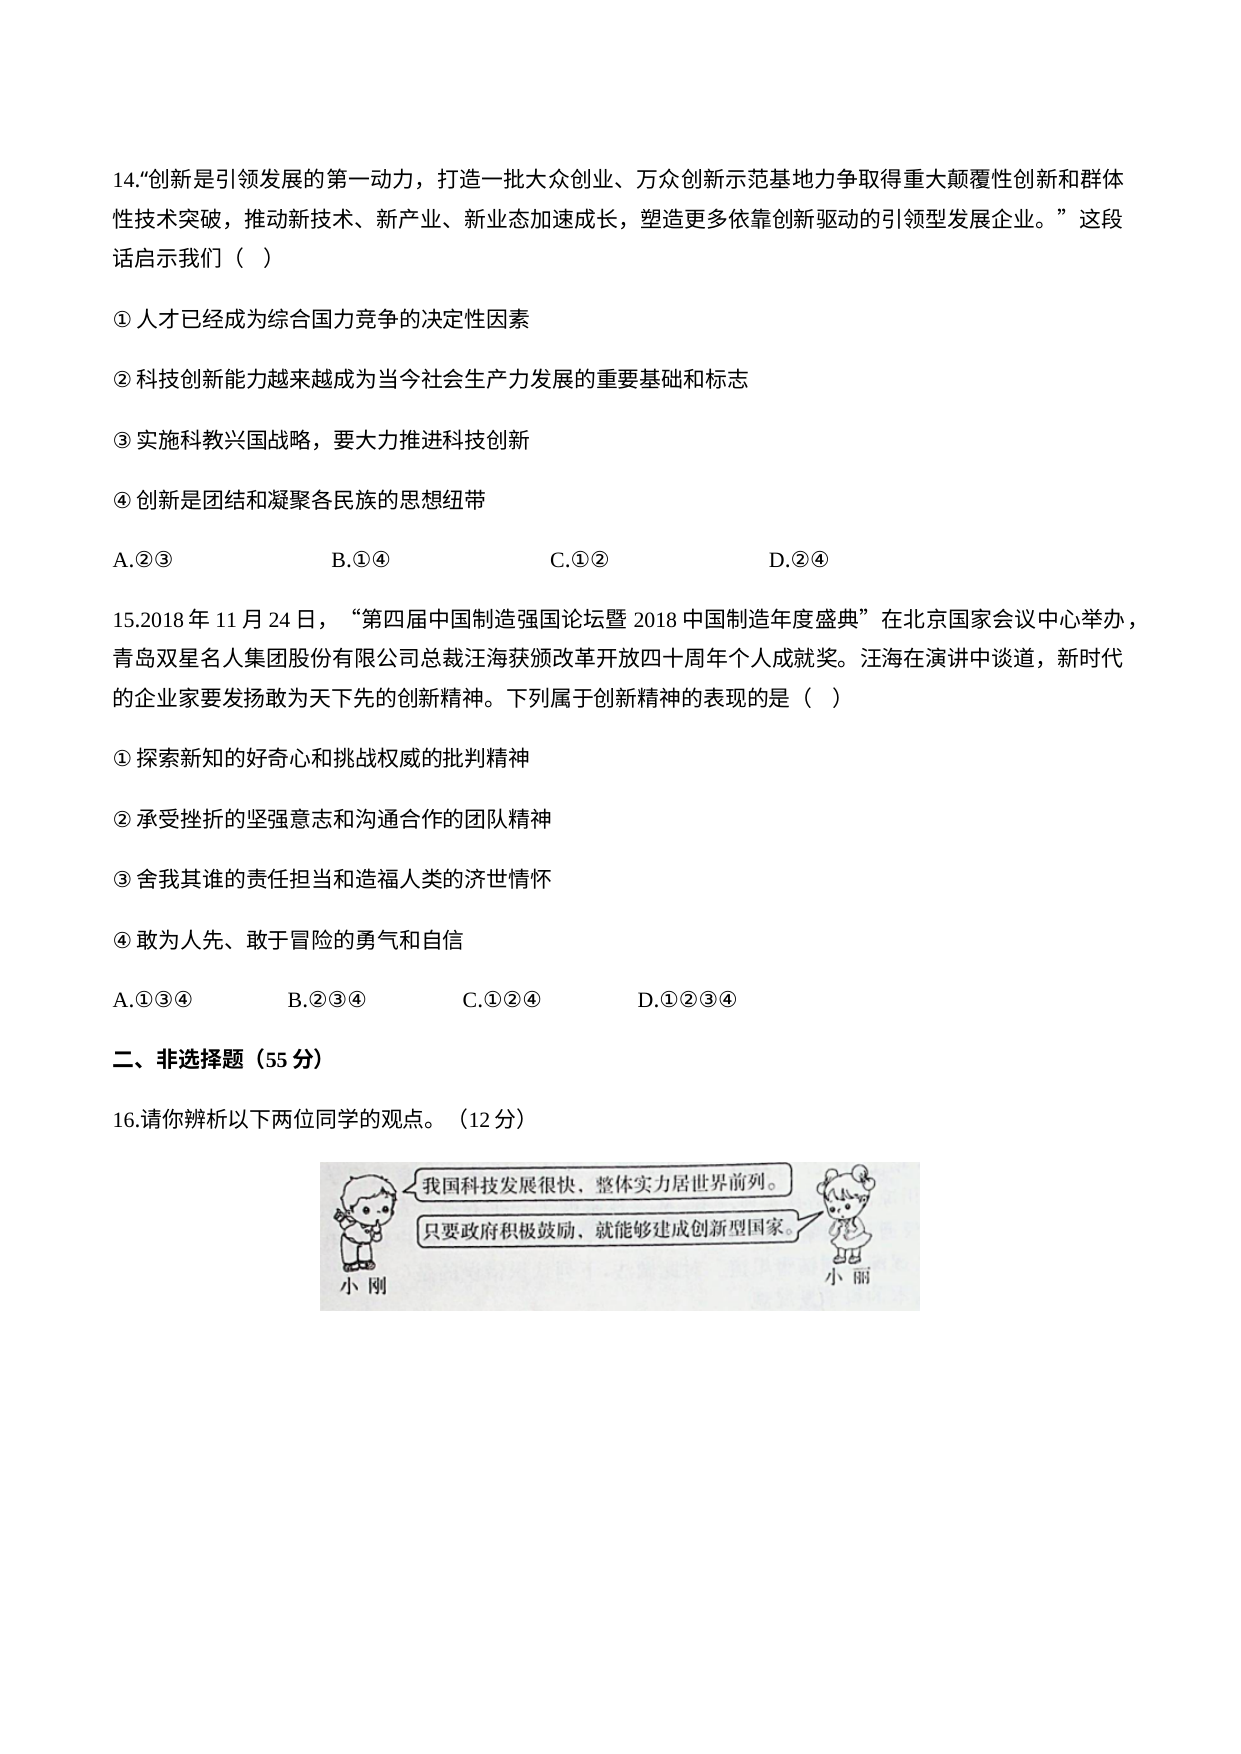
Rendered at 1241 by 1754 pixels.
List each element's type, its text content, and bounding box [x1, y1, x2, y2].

text ①探索新知的好奇心和挑战权威的批判精神 [112, 741, 1128, 773]
text A.①③④ B.②③④ C.①②④ D.①②③④ [112, 983, 1128, 1013]
text ②承受挫折的坚强意志和沟通合作的团队精神 [112, 802, 1128, 834]
text ④创新是团结和凝聚各民族的思想纽带 [112, 483, 1128, 515]
text A.②③ B.①④ C.①② D.②④ [112, 544, 1128, 573]
text ④敢为人先、敢于冒险的勇气和自信 [112, 923, 1128, 955]
text ③实施科教兴国战略，要大力推进科技创新 [112, 423, 1128, 454]
text ①人才已经成为综合国力竞争的决定性因素 [112, 302, 1128, 333]
text ③舍我其谁的责任担当和造福人类的济世情怀 [112, 862, 1128, 894]
text 二、非选择题（55分） [112, 1042, 1128, 1073]
text 16.请你辨析以下两位同学的观点。（12分） [112, 1102, 1128, 1134]
text 15.2018年11月24日，“第四届中国制造强国论坛暨2018中国制造年度盛典”在北京国家会议中心举办，青岛双星名人集团股份有限公司总裁汪海获颁改革开放四十周年个人成就奖。汪海在演讲中谈道，新时代的企业家要发扬敢为天下先的创新精神。下列属于创新精神的表现的是（ ） [112, 602, 1128, 713]
picture [320, 1162, 920, 1311]
text 14.“创新是引领发展的第一动力，打造一批大众创业、万众创新示范基地力争取得重大颠覆性创新和群体性技术突破，推动新技术、新产业、新业态加速成长，塑造更多依靠创新驱动的引领型发展企业。”这段话启示我们（ ） [112, 162, 1128, 273]
text ②科技创新能力越来越成为当今社会生产力发展的重要基础和标志 [112, 362, 1128, 394]
